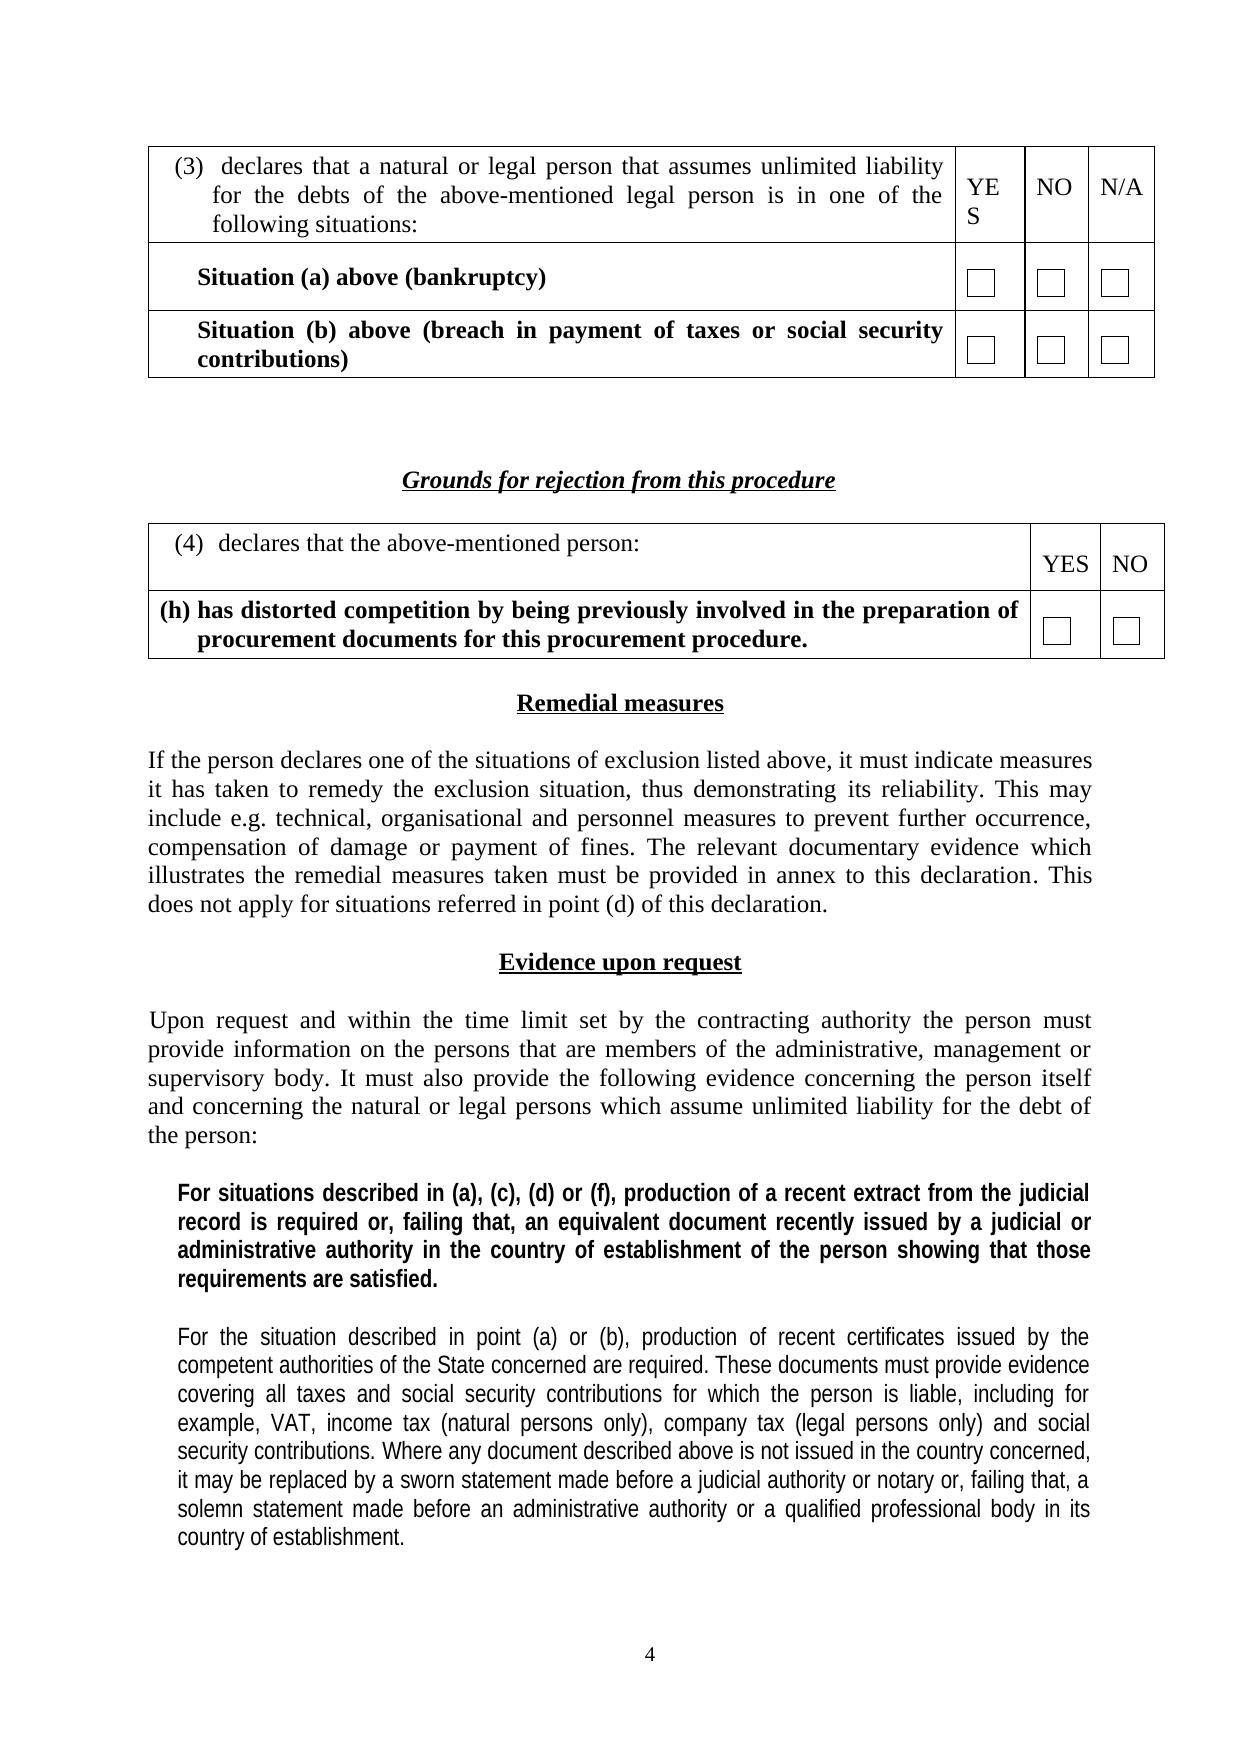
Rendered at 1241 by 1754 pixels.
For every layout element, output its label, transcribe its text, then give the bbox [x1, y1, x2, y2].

text Evidence upon request [148, 947, 1092, 976]
table_cell [1026, 243, 1088, 309]
table_cell [1031, 591, 1100, 657]
text Remedial measures [148, 688, 1092, 716]
text Upon request and within the time limit set by the contracting authority the person must provide information on the persons that are members of the administrative, management or supervisory body. It must also provide the following evidence concerning the person itself and concerning the natural or legal persons which assume unlimited liability for the debt of the person: [148, 1005, 1092, 1149]
table_cell [1089, 311, 1154, 377]
table_header N/A [1089, 147, 1154, 242]
table_cell [1026, 311, 1088, 377]
table_cell [1089, 243, 1154, 309]
table_header NO [1101, 524, 1164, 590]
table_cell [1101, 591, 1164, 657]
table_header declares that the above-mentioned person: [149, 524, 1030, 590]
table_header YES [1031, 524, 1100, 590]
table_cell has distorted competition by being previously involved in the preparation of procurement documents for this procurement procedure. [149, 591, 1030, 657]
table_cell [956, 243, 1024, 309]
text For the situation described in point (a) or (b), production of recent certificates issued by the competent authorities of the State concerned are required. These documents must provide evidence covering all taxes and social security contributions for which the person is liable, including for example, VAT, income tax (natural persons only), company tax (legal persons only) and social security contributions. Where any document described above is not issued in the country concerned, it may be replaced by a sworn statement made before a judicial authority or notary or, failing that, a solemn statement made before an administrative authority or a qualified professional body in its country of establishment. [177, 1322, 1092, 1551]
table_header NO [1026, 147, 1088, 242]
table_header YES [956, 147, 1024, 242]
text For situations described in (a), (c), (d) or (f), production of a recent extract from the judicial record is required or, failing that, an equivalent document recently issued by a judicial or administrative authority in the country of establishment of the person showing that those requirements are satisfied. [177, 1178, 1092, 1293]
text Grounds for rejection from this procedure [148, 465, 1092, 494]
table_header declares that a natural or legal person that assumes unlimited liability for the debts of the above-mentioned legal person is in one of the following situations: [149, 147, 955, 242]
table_cell Situation (a) above (bankruptcy) [149, 243, 955, 309]
table_cell Situation (b) above (breach in payment of taxes or social security contributions) [149, 311, 955, 377]
text If the person declares one of the situations of exclusion listed above, it must indicate measures it has taken to remedy the exclusion situation, thus demonstrating its reliability. This may include e.g. technical, organisational and personnel measures to prevent further occurrence, compensation of damage or payment of fines. The relevant documentary evidence which illustrates the remedial measures taken must be provided in annex to this declaration. This does not apply for situations referred in point (d) of this declaration. [148, 746, 1092, 918]
table_cell [956, 311, 1024, 377]
